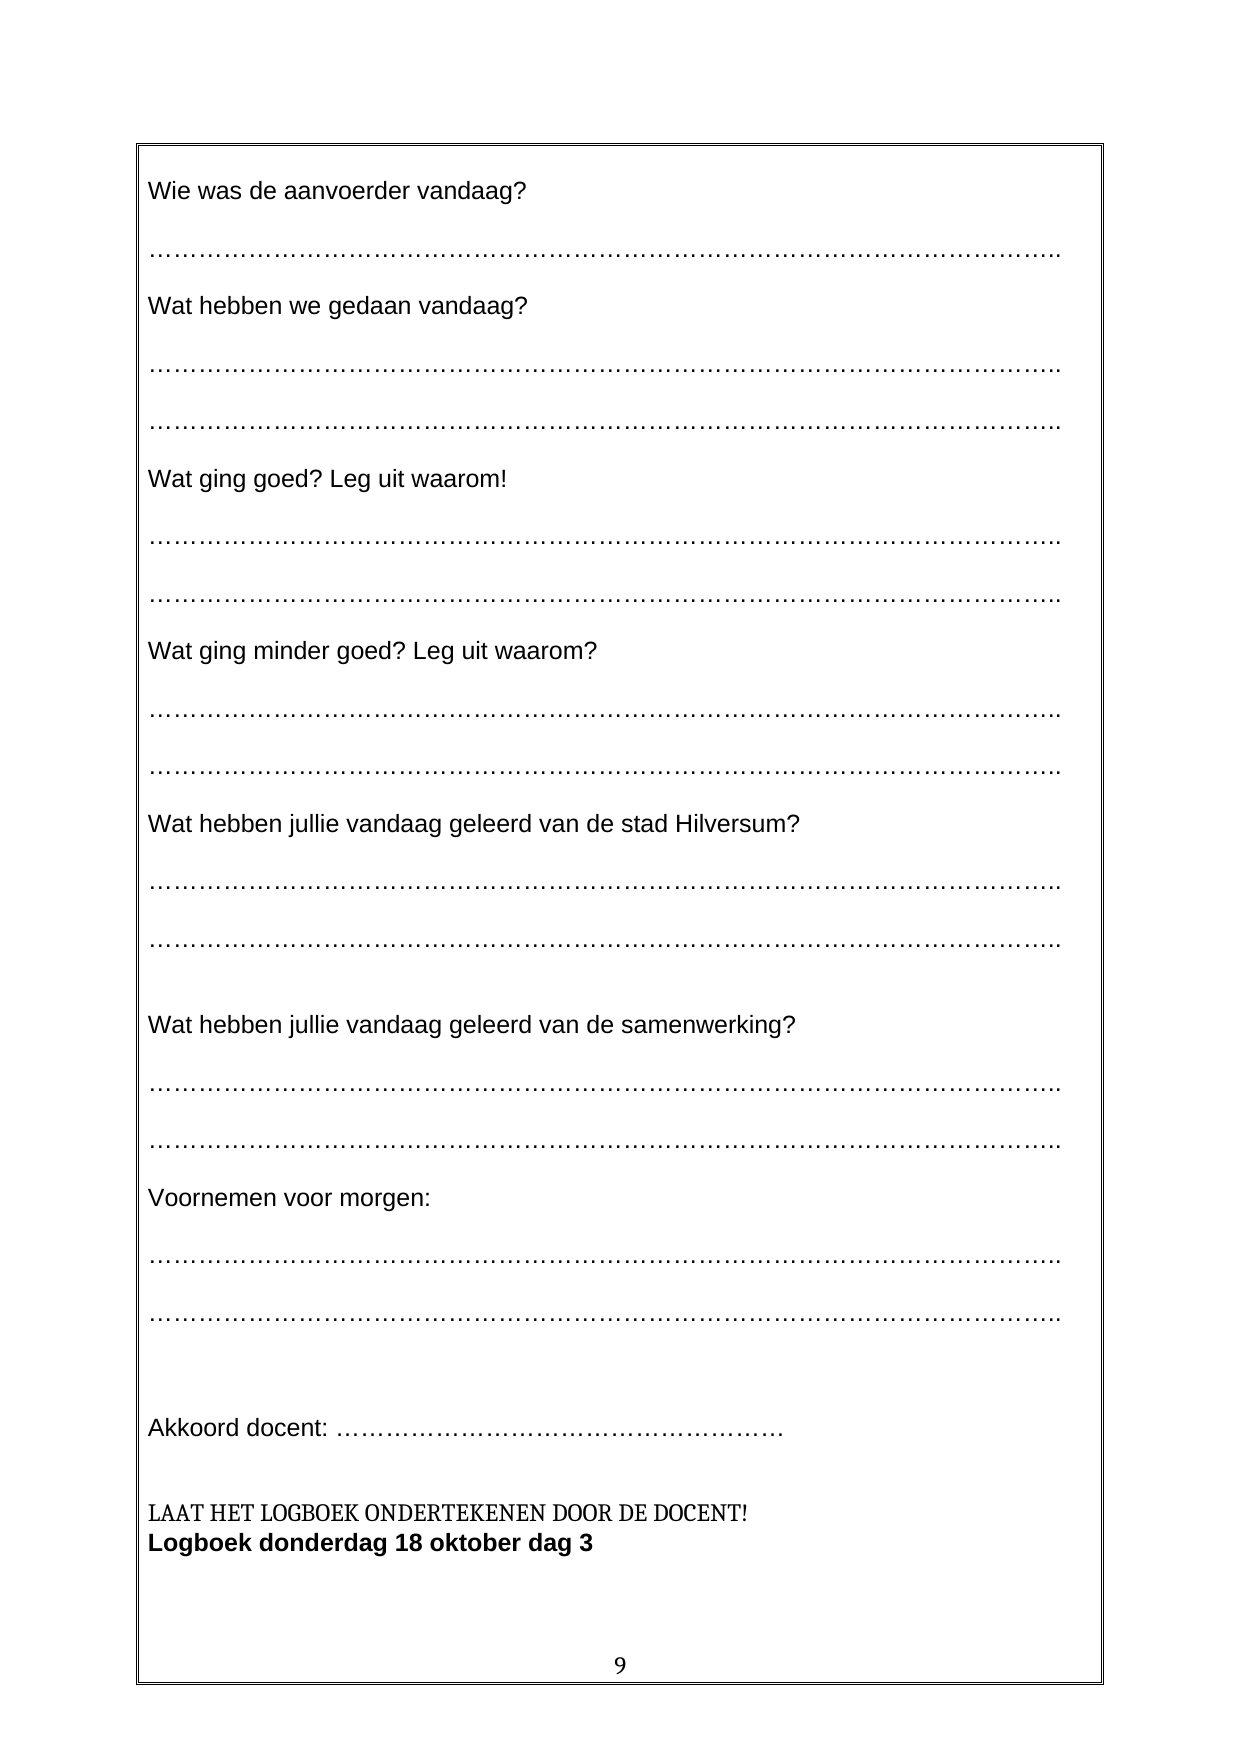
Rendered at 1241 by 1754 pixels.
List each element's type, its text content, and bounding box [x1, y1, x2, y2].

text Akkoord docent: ……………………………………………… [148, 1413, 1093, 1441]
text ……………………………………………………………………………………………….. [148, 1068, 1093, 1096]
text ……………………………………………………………………………………………….. [148, 234, 1093, 263]
text Voornemen voor morgen: [148, 1183, 1093, 1211]
text Wie was de aanvoerder vandaag? [148, 176, 1093, 205]
text ……………………………………………………………………………………………….. [148, 866, 1093, 895]
text ……………………………………………………………………………………………….. [148, 1240, 1093, 1269]
text ……………………………………………………………………………………………….. [148, 1298, 1093, 1326]
text ……………………………………………………………………………………………….. [148, 406, 1093, 435]
text Wat ging minder goed? Leg uit waarom? [148, 636, 1093, 665]
text ……………………………………………………………………………………………….. [148, 694, 1093, 723]
text Wat hebben jullie vandaag geleerd van de stad Hilversum? [148, 809, 1093, 838]
text Logboek donderdag 18 oktober dag 3 [148, 1528, 1093, 1556]
text ……………………………………………………………………………………………….. [148, 751, 1093, 780]
text ……………………………………………………………………………………………….. [148, 521, 1093, 550]
text ……………………………………………………………………………………………….. [148, 349, 1093, 378]
text LAAT HET LOGBOEK ONDERTEKENEN DOOR DE DOCENT! [148, 1499, 1093, 1528]
text ……………………………………………………………………………………………….. [148, 579, 1093, 608]
text Wat ging goed? Leg uit waarom! [148, 464, 1093, 493]
text ……………………………………………………………………………………………….. [148, 1125, 1093, 1154]
text Wat hebben jullie vandaag geleerd van de samenwerking? [148, 1010, 1093, 1039]
text Wat hebben we gedaan vandaag? [148, 291, 1093, 320]
text ……………………………………………………………………………………………….. [148, 924, 1093, 953]
